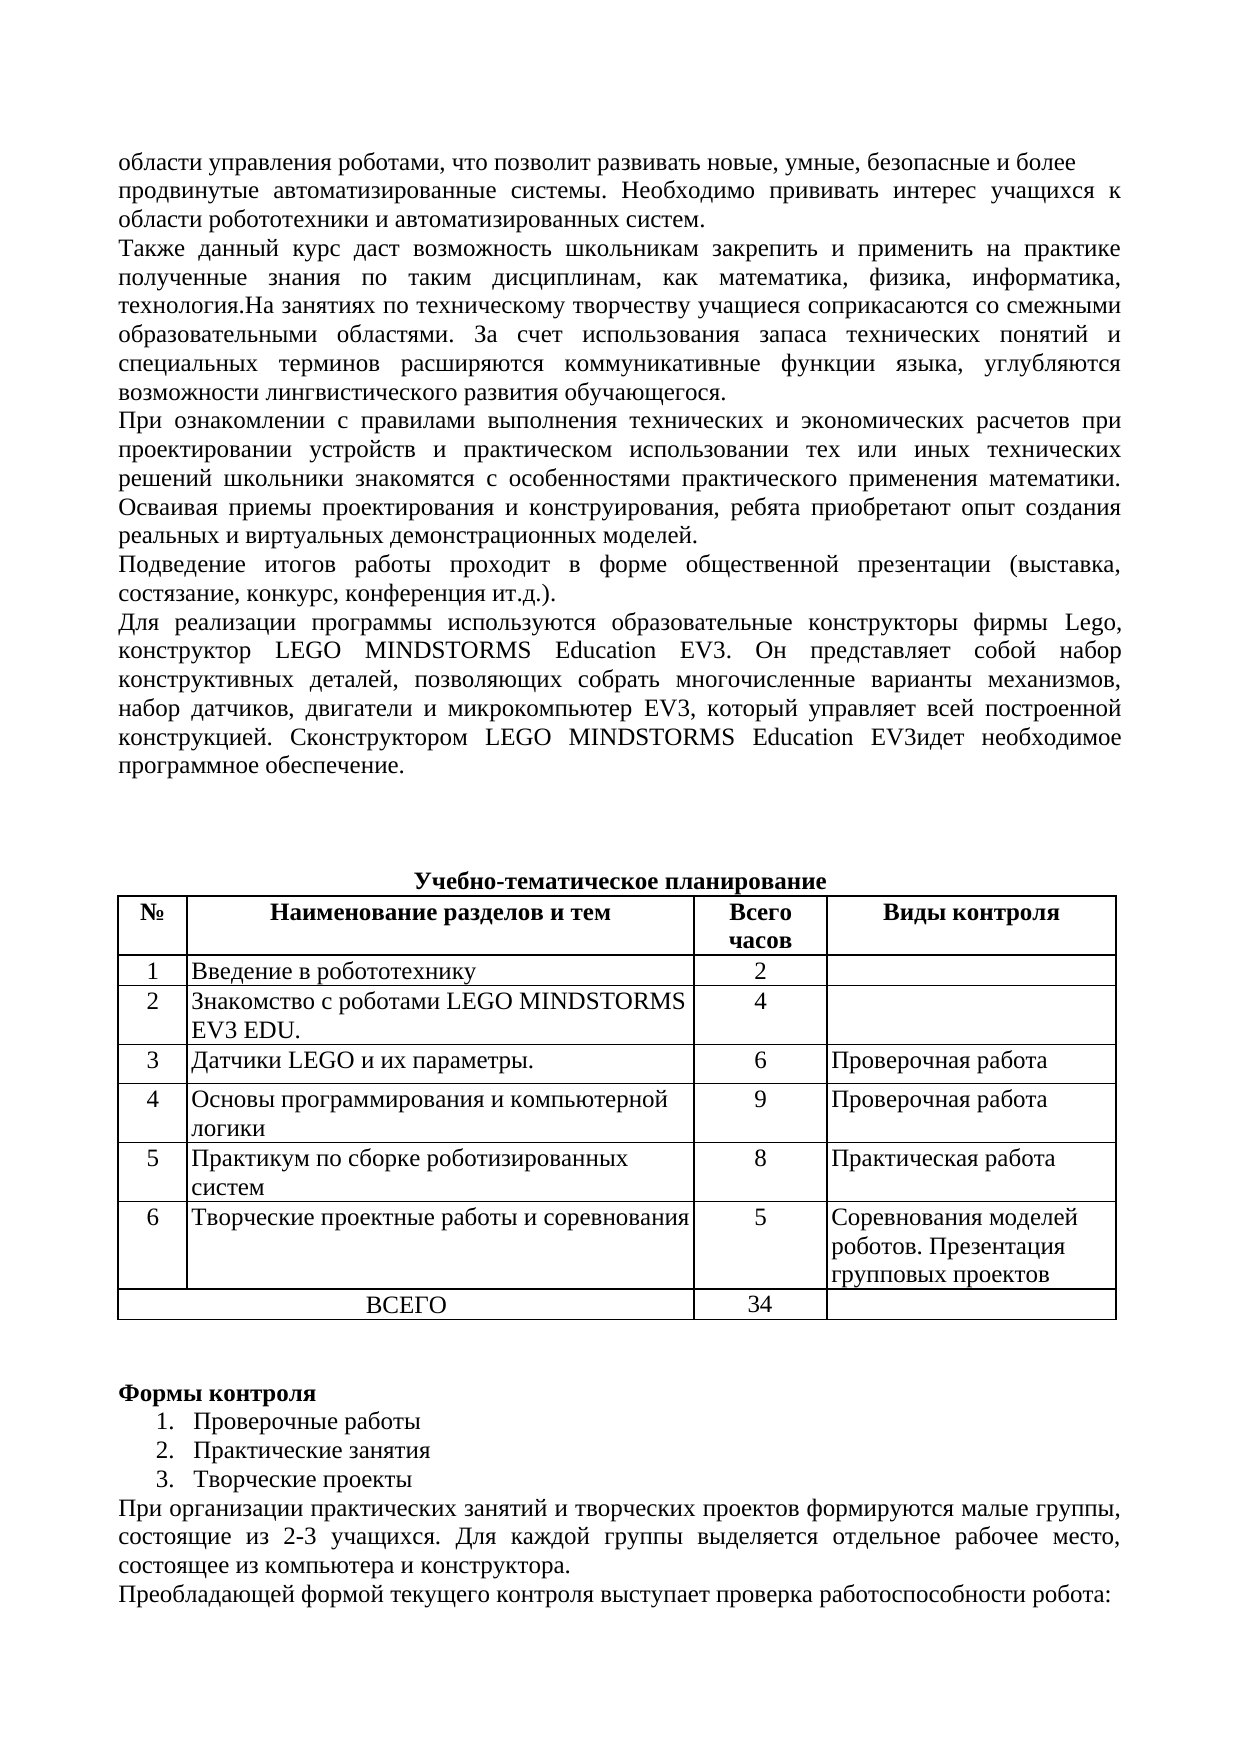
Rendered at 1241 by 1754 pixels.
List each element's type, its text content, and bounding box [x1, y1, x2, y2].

list Проверочные работы [156, 1406, 1122, 1435]
table_header Наименование разделов и тем [188, 897, 693, 954]
table_cell Творческие проектные работы и соревнования [188, 1202, 693, 1288]
table_cell 4 [119, 1084, 186, 1141]
table_cell 4 [695, 986, 826, 1044]
table_cell 5 [119, 1143, 186, 1201]
table_cell Датчики LEGO и их параметры. [188, 1045, 693, 1082]
table_cell 6 [119, 1202, 186, 1288]
table_cell 9 [695, 1084, 826, 1141]
text Подведение итогов работы проходит в форме общественной презентации (выставка, состязание, конкурс, конференция ит.д.). [118, 549, 1122, 607]
text Формы контроля [118, 1378, 1122, 1406]
table_cell 8 [695, 1143, 826, 1201]
table_cell 2 [119, 986, 186, 1044]
text Для реализации программы используются образовательные конструкторы фирмы Lego, конструктор LEGO MINDSTORMS Education EV3. Он представляет собой набор конструктивных деталей, позволяющих собрать многочисленные варианты механизмов, набор датчиков, двигатели и микрокомпьютер EV3, который управляет всей построенной конструкцией. Cконструктором LEGO MINDSTORMS Education EV3идет необходимое программное обеспечение. [118, 607, 1122, 779]
table_cell 3 [119, 1045, 186, 1082]
list Творческие проекты [156, 1464, 1122, 1493]
table_header № [119, 897, 186, 954]
table_cell Проверочная работа [828, 1084, 1115, 1141]
table_cell Практическая работа [828, 1143, 1115, 1201]
text При организации практических занятий и творческих проектов формируются малые группы, состоящие из 2-3 учащихся. Для каждой группы выделяется отдельное рабочее место, состоящее из компьютера и конструктора. [118, 1493, 1122, 1579]
text При ознакомлении с правилами выполнения технических и экономических расчетов при проектировании устройств и практическом использовании тех или иных технических решений школьники знакомятся с особенностями практического применения математики. Осваивая приемы проектирования и конструирования, ребята приобретают опыт создания реальных и виртуальных демонстрационных моделей. [118, 406, 1122, 549]
table_cell Проверочная работа [828, 1045, 1115, 1082]
list Практические занятия [156, 1435, 1122, 1464]
table_cell 5 [695, 1202, 826, 1288]
table_cell 6 [695, 1045, 826, 1082]
table_header Виды контроля [828, 897, 1115, 954]
text Учебно-тематическое планирование [118, 866, 1122, 895]
text Преобладающей формой текущего контроля выступает проверка работоспособности робота: [118, 1579, 1122, 1608]
table_cell [828, 986, 1115, 1044]
text области управления роботами, что позволит развивать новые, умные, безопасные и более [118, 147, 1122, 176]
text Также данный курс даст возможность школьникам закрепить и применить на практике полученные знания по таким дисциплинам, как математика, физика, информатика, технология.На занятиях по техническому творчеству учащиеся соприкасаются со смежными образовательными областями. За счет использования запаса технических понятий и специальных терминов расширяются коммуникативные функции языка, углубляются возможности лингвистического развития обучающегося. [118, 233, 1122, 406]
text продвинутые автоматизированные системы. Необходимо прививать интерес учащихся к области робототехники и автоматизированных систем. [118, 176, 1122, 233]
